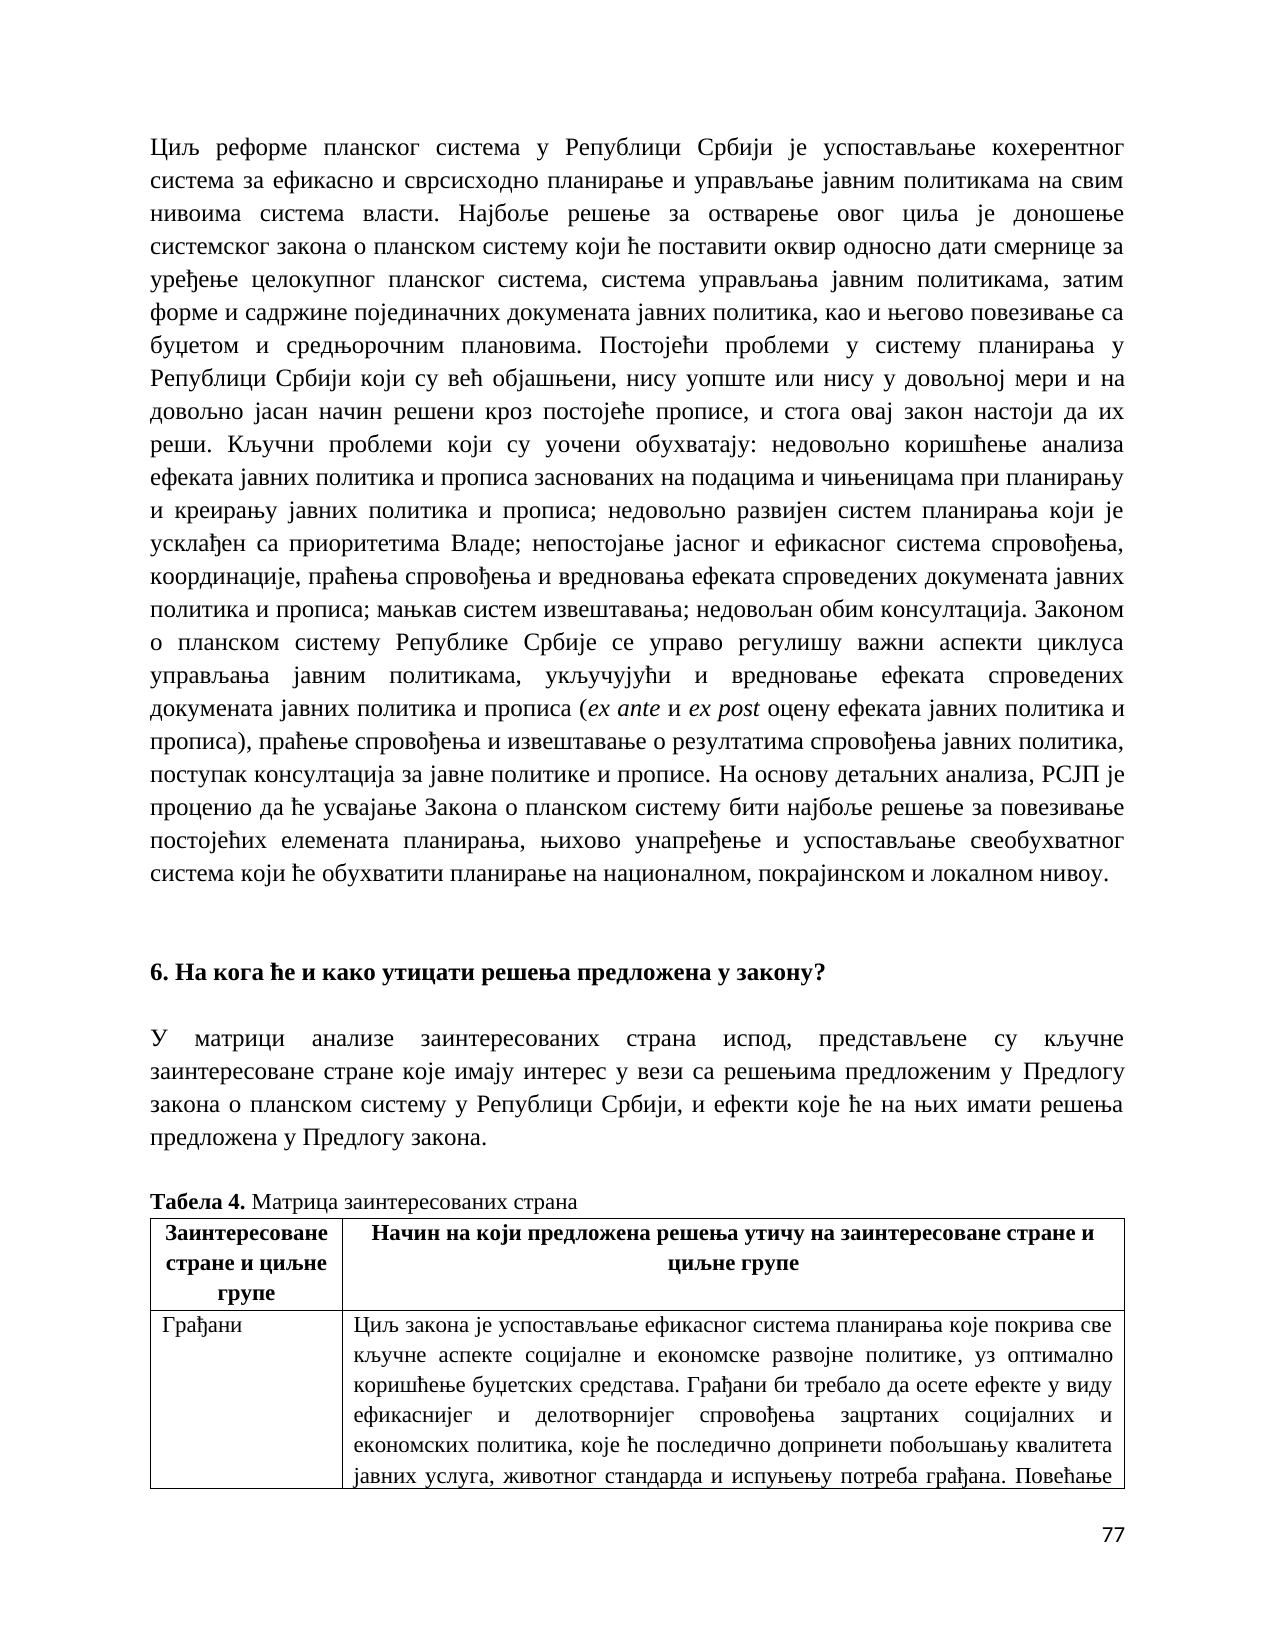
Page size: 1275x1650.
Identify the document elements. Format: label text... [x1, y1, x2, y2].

text У матрици анализе заинтересованих страна испод, представљене су кључне заинтересоване стране које имају интерес у вези са решењима предложеним у Предлогу закона о планском систему у Републици Србији, и ефекти које ће на њих имати решења предложена у Предлогу закона. [150, 1023, 1125, 1151]
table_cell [343, 1311, 1124, 1488]
text Табела 4. Матрица заинтересованих страна [150, 1188, 1125, 1214]
text 6. На кога ће и како утицати решења предложена у закону? [150, 957, 1125, 985]
table_header Заинтересоване стране и циљне групе [151, 1219, 342, 1310]
table_header Начин на који предложена решења утичу на заинтересоване стране и циљне групе [343, 1219, 1124, 1310]
text Циљ реформе планског система у Републици Србији је успостављање кохерентног система за ефикасно и сврсисходно планирање и управљање јавним политикама на свим нивоима система власти. Најбоље решење за остварење овог циља је доношење системског закона о планском систему који ће поставити оквир односно дати смернице за уређење целокупног планског система, система управљања јавним политикама, затим форме и садржине појединачних докумената јавних политика, као и његово повезивање са буџетом и средњорочним плановима. Постојећи проблеми у систему планирања у Републици Србији који су већ објашњени, нису уопште или нису у довољној мери и на довољно јасан начин решени кроз постојеће прописе, и стога овај закон настоји да их реши. Кључни проблеми који су уочени обухватају: недовољно коришћење анализа ефеката јавних политика и прописа заснованих на подацима и чињеницама при планирању и креирању јавних политика и прописа; недовољно развијен систем планирања који је усклађен са приоритетима Владе; непостојање јасног и ефикасног система спровођења, координације, праћења спровођења и вредновања ефеката спроведених докумената јавних политика и прописа; мањкав систем извештавања; недовољан обим консултација. Законом о планском систему Републике Србије се управо регулишу важни аспекти циклуса управљања јавним политикама, укључујући и вредновање ефеката спроведених докумената јавних политика и прописа (ex ante и ex post оцену ефеката јавних политика и прописа), праћење спровођења и извештавање о резултатима спровођења јавних политика, поступак консултација за јавне политике и прописе. На основу детаљних анализа, РСЈП је проценио да ће усвајање Закона о планском систему бити најбоље решење за повезивање постојећих елемената планирања, њихово унапређење и успостављање свеобухватног система који ће обухватити планирање на националном, покрајинском и локалном нивоу. [150, 132, 1125, 887]
table_cell Грађани [151, 1311, 342, 1488]
